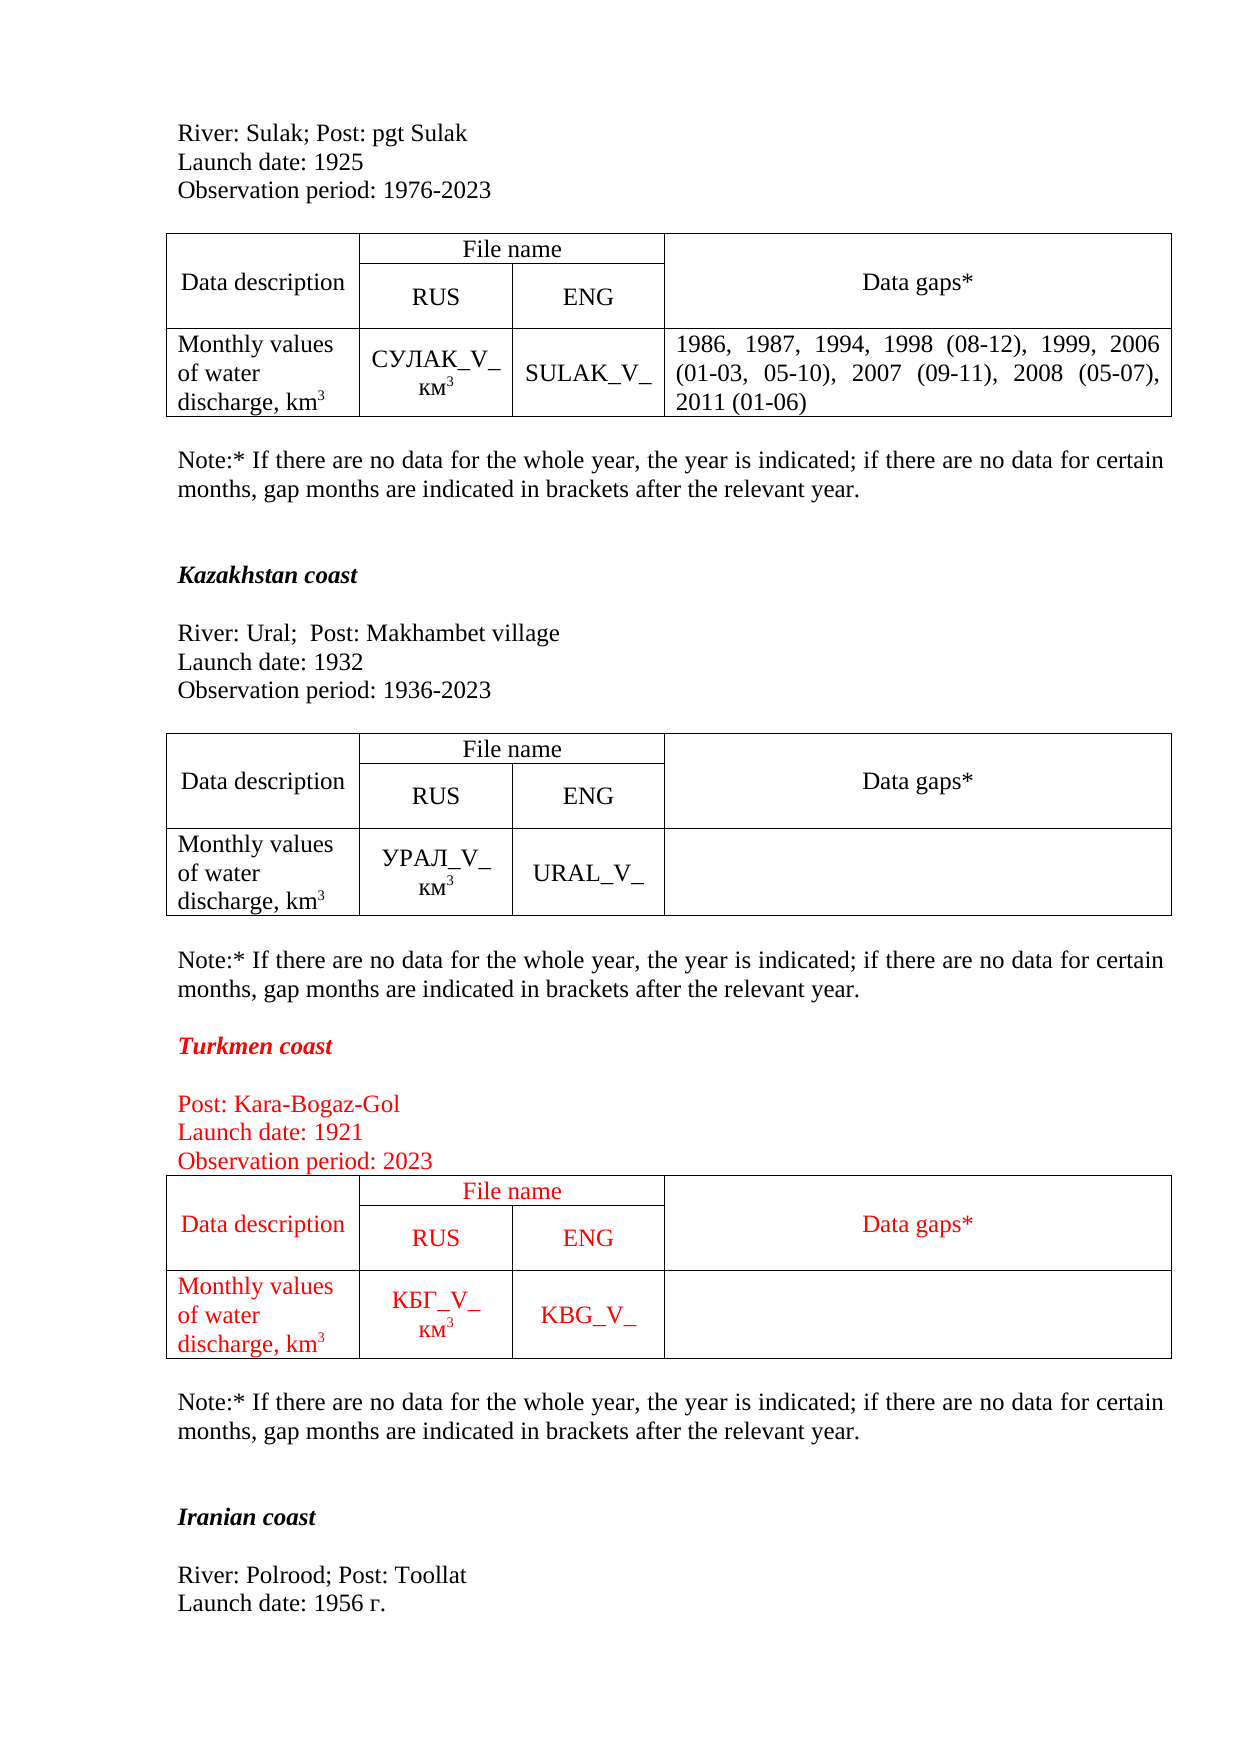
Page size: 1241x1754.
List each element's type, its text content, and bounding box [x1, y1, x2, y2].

table_header Data gaps* [665, 734, 1171, 828]
table_header Data gaps* [665, 1176, 1171, 1270]
table_cell RUS [360, 764, 512, 828]
text Launch date: 1956 г. [177, 1588, 1167, 1617]
table_cell Monthly values of water discharge, km3 [167, 829, 359, 915]
table_cell RUS [360, 264, 512, 328]
table_cell [665, 829, 1171, 915]
table_header File name [360, 734, 664, 763]
text Launch date: 1925 [177, 147, 1167, 176]
text Kazakhstan coast [177, 560, 1167, 589]
table_cell Monthly values of water discharge, km3 [167, 329, 359, 416]
text Launch date: 1932 [177, 647, 1167, 675]
text River: Polrood; Post: Toollat [177, 1560, 1167, 1588]
table_cell УРАЛ_V_ км3 [360, 829, 512, 915]
table_cell [665, 1271, 1171, 1357]
table_cell 1986, 1987, 1994, 1998 (08-12), 1999, 2006 (01-03, 05-10), 2007 (09-11), 2008 (05-07), 2011 (01-06) [665, 329, 1171, 416]
text Post: Kara-Bogaz-Gol [177, 1089, 1167, 1117]
text Observation period: 1936-2023 [177, 675, 1167, 704]
table_cell KBG_V_ [513, 1271, 664, 1357]
text Observation period: 1976-2023 [177, 176, 1167, 204]
table_cell SULAK_V_ [513, 329, 664, 416]
table_cell КБГ_V_ км3 [360, 1271, 512, 1357]
table_cell URAL_V_ [513, 829, 664, 915]
table_header Data gaps* [665, 234, 1171, 328]
text Turkmen coast [177, 1031, 1167, 1060]
text Observation period: 2023 [177, 1146, 1167, 1175]
text Launch date: 1921 [177, 1117, 1167, 1146]
table_cell ENG [513, 1206, 664, 1270]
table_header Data description [167, 1176, 359, 1270]
table_cell СУЛАК_V_ км3 [360, 329, 512, 416]
text River: Ural; Post: Makhambet village [177, 618, 1167, 647]
table_header File name [360, 1176, 664, 1205]
table_cell ENG [513, 764, 664, 828]
table_cell ENG [513, 264, 664, 328]
table_cell Monthly values of water discharge, km3 [167, 1271, 359, 1357]
table_header Data description [167, 734, 359, 828]
text River: Sulak; Post: pgt Sulak [177, 118, 1167, 147]
table_cell RUS [360, 1206, 512, 1270]
table_header Data description [167, 234, 359, 328]
text Iranian coast [177, 1502, 1167, 1531]
table_header File name [360, 234, 664, 263]
